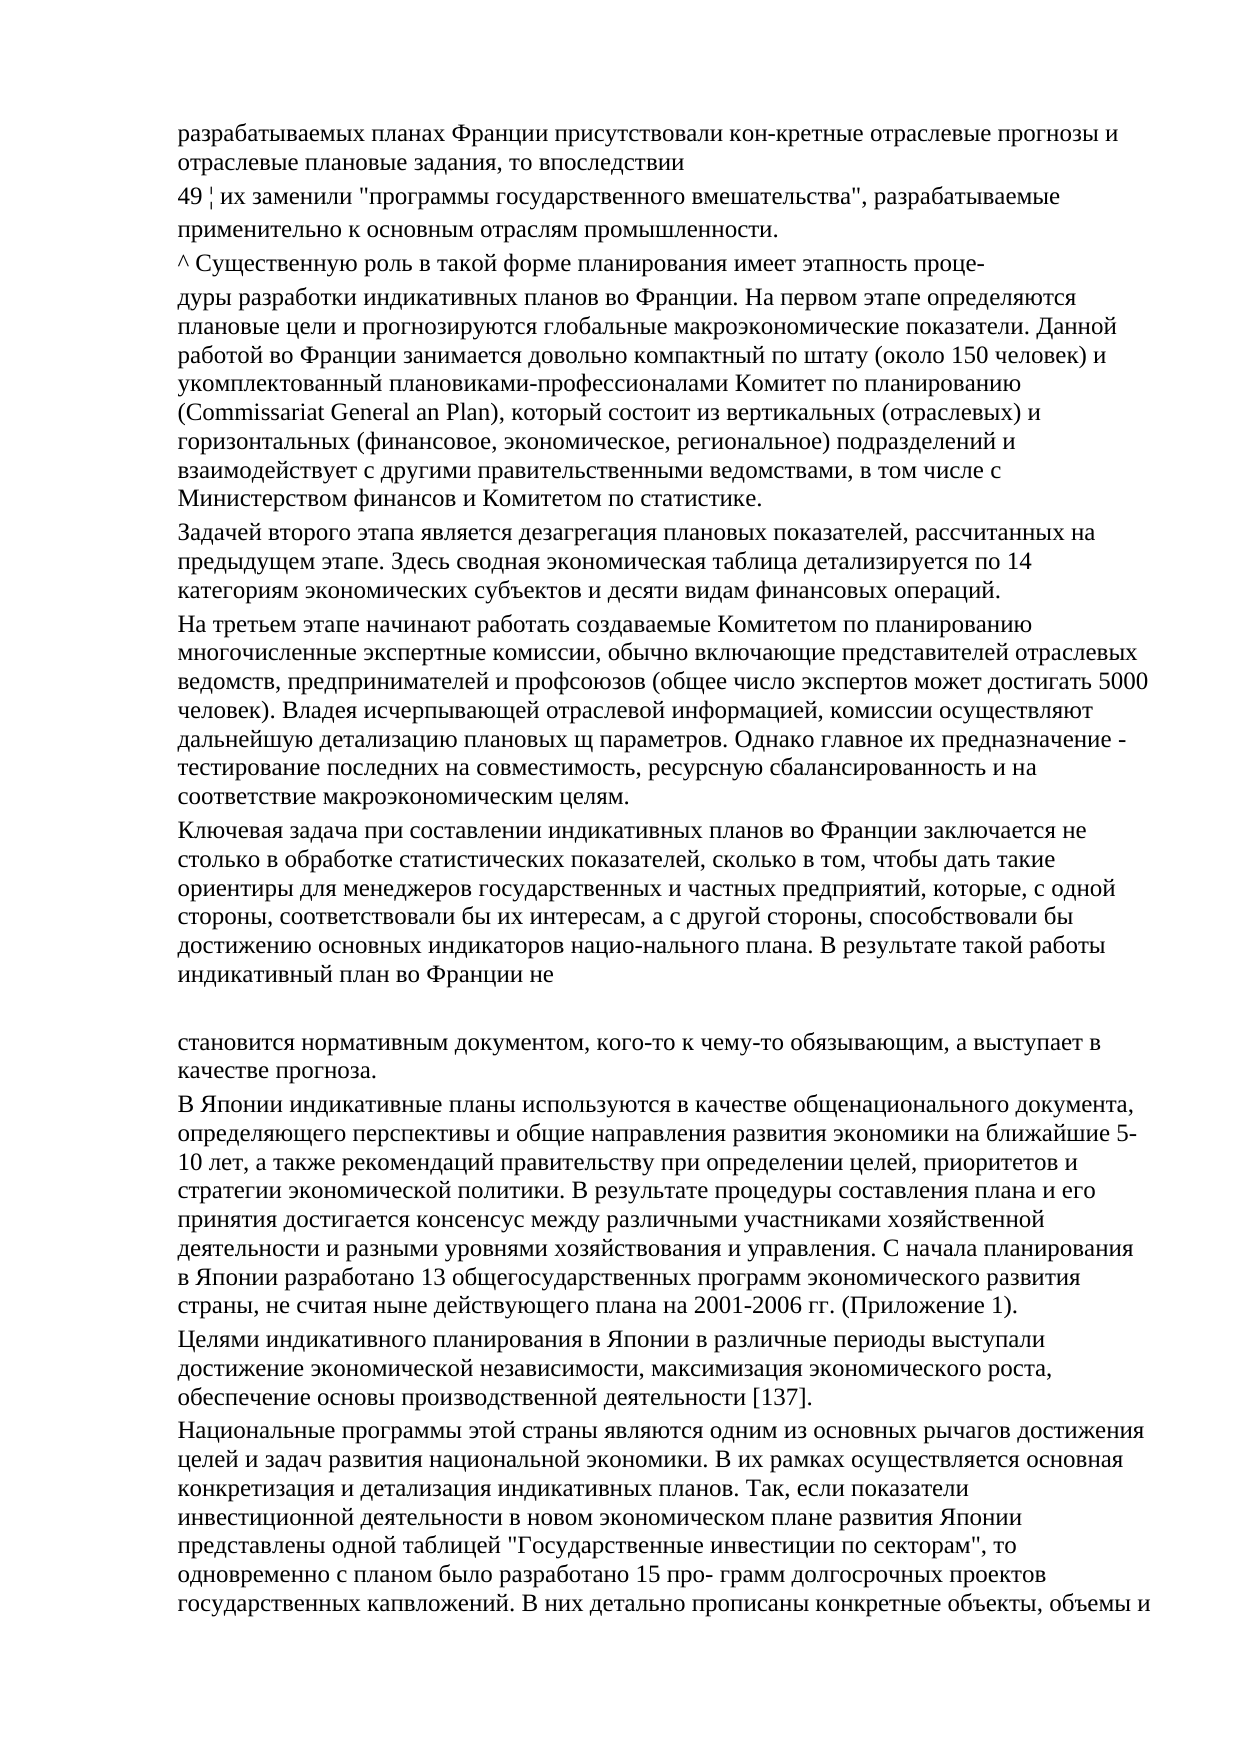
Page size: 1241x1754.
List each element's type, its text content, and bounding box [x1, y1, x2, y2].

text ^ Существенную роль в такой форме планирования имеет этапность проце- [177, 248, 1152, 277]
text На третьем этапе начинают работать создаваемые Комитетом по планированию многочисленные экспертные комиссии, обычно включающие представителей отраслевых ведомств, предпринимателей и профсоюзов (общее число экспертов может достигать 5000 человек). Владея исчерпывающей отраслевой информацией, комиссии осуществляют дальнейшую детализацию плановых щ параметров. Однако главное их предназначение - тестирование последних на совместимость, ресурсную сбалансированность и на соответствие макроэкономическим целям. [177, 609, 1152, 810]
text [177, 1416, 1152, 1617]
text Ключевая задача при составлении индикативных планов во Франции заключается не столько в обработке статистических показателей, сколько в том, чтобы дать такие ориентиры для менеджеров государственных и частных предприятий, которые, с одной стороны, соответствовали бы их интересам, а с другой стороны, способствовали бы достижению основных индикаторов нацио-нального плана. В результате такой работы индикативный план во Франции не [177, 815, 1152, 988]
text становится нормативным документом, кого-то к чему-то обязывающим, а выступает в качестве прогноза. [177, 1027, 1152, 1084]
text применительно к основным отраслям промышленности. [177, 214, 1152, 243]
text В Японии индикативные планы используются в качестве общенационального документа, определяющего перспективы и общие направления развития экономики на ближайшие 5-10 лет, а также рекомендаций правительству при определении целей, приоритетов и стратегии экономической политики. В результате процедуры составления плана и его принятия достигается консенсус между различными участниками хозяйственной деятельности и разными уровнями хозяйствования и управления. С начала планирования в Японии разработано 13 общегосударственных программ экономического развития страны, не считая ныне действующего плана на 2001-2006 гг. (Приложение 1). [177, 1089, 1152, 1319]
text Задачей второго этапа является дезагрегация плановых показателей, рассчитанных на предыдущем этапе. Здесь сводная экономическая таблица детализируется по 14 категориям экономических субъектов и десяти видам финансовых операций. [177, 517, 1152, 604]
text Целями индикативного планирования в Японии в различные периоды выступали достижение экономической независимости, максимизация экономического роста, обеспечение основы производственной деятельности [137]. [177, 1324, 1152, 1411]
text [177, 118, 1152, 176]
text дуры разработки индикативных планов во Франции. На первом этапе определяются плановые цели и прогнозируются глобальные макроэкономические показатели. Данной работой во Франции занимается довольно компактный по штату (около 150 человек) и укомплектованный плановиками-профессионалами Комитет по планированию (Commissariat General an Plan), который состоит из вертикальных (отраслевых) и горизонтальных (финансовое, экономическое, региональное) подразделений и взаимодействует с другими правительственными ведомствами, в том числе с Министерством финансов и Комитетом по статистике. [177, 282, 1152, 512]
text 49 ¦ их заменили "программы государственного вмешательства", разрабатываемые [177, 181, 1152, 209]
